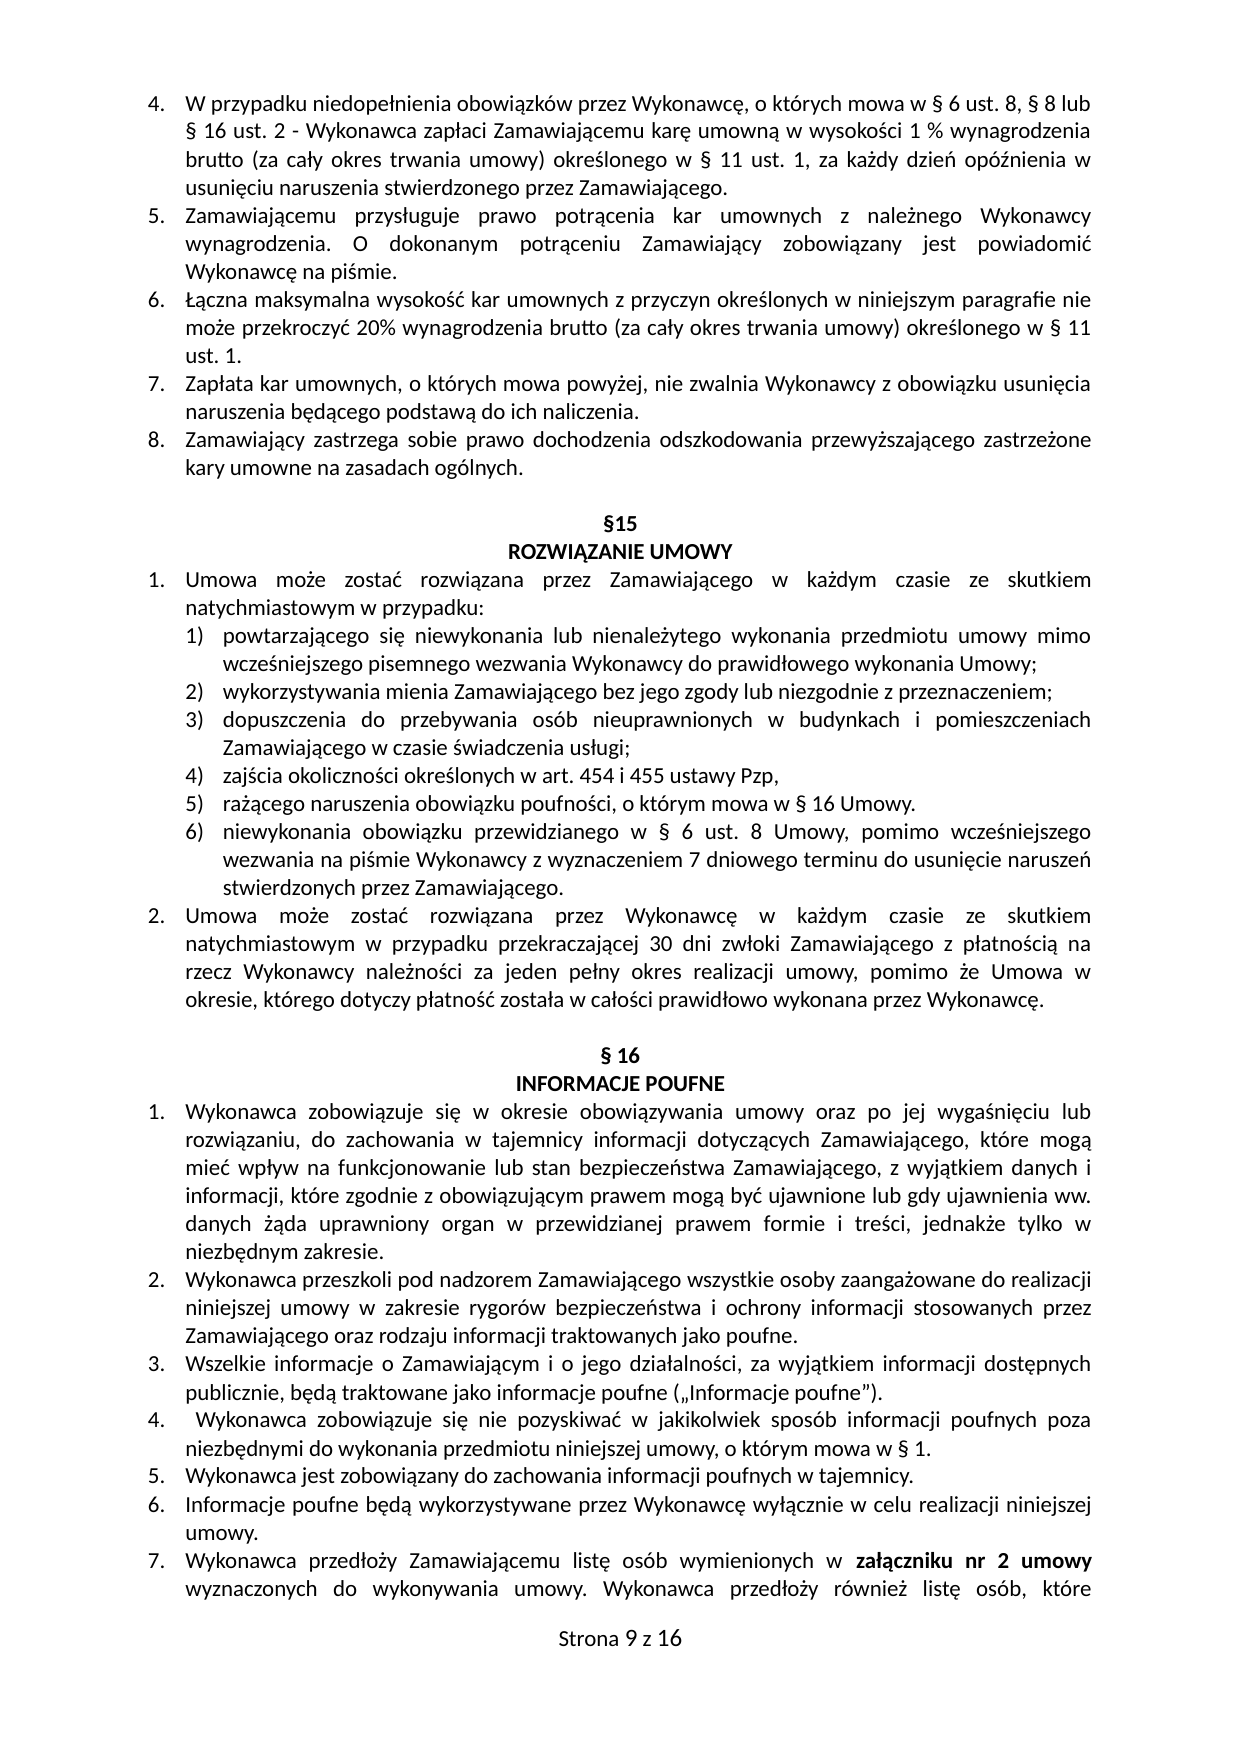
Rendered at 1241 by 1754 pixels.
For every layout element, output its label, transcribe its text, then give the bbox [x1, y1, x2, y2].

list Umowa może zostać rozwiązana przez Zamawiającego w każdym czasie ze skutkiem natychmiastowym w przypadku: [148, 565, 1093, 621]
list Zapłata kar umownych, o których mowa powyżej, nie zwalnia Wykonawcy z obowiązku usunięcia naruszenia będącego podstawą do ich naliczenia. [148, 369, 1093, 425]
list Zamawiającemu przysługuje prawo potrącenia kar umownych z należnego Wykonawcy wynagrodzenia. O dokonanym potrąceniu Zamawiający zobowiązany jest powiadomić Wykonawcę na piśmie. [148, 201, 1093, 285]
list Wszelkie informacje o Zamawiającym i o jego działalności, za wyjątkiem informacji dostępnych publicznie, będą traktowane jako informacje poufne („Informacje poufne”). [148, 1349, 1093, 1406]
list Wykonawca przeszkoli pod nadzorem Zamawiającego wszystkie osoby zaangażowane do realizacji niniejszej umowy w zakresie rygorów bezpieczeństwa i ochrony informacji stosowanych przez Zamawiającego oraz rodzaju informacji traktowanych jako poufne. [148, 1266, 1093, 1349]
list Łączna maksymalna wysokość kar umownych z przyczyn określonych w niniejszym paragrafie nie może przekroczyć 20% wynagrodzenia brutto (za cały okres trwania umowy) określonego w § 11 ust. 1. [148, 285, 1093, 369]
list wykorzystywania mienia Zamawiającego bez jego zgody lub niezgodnie z przeznaczeniem; [185, 677, 1093, 705]
list Wykonawca jest zobowiązany do zachowania informacji poufnych w tajemnicy. [148, 1462, 1093, 1490]
list powtarzającego się niewykonania lub nienależytego wykonania przedmiotu umowy mimo wcześniejszego pisemnego wezwania Wykonawcy do prawidłowego wykonania Umowy; [185, 621, 1093, 677]
list dopuszczenia do przebywania osób nieuprawnionych w budynkach i pomieszczeniach Zamawiającego w czasie świadczenia usługi; [185, 705, 1093, 761]
list Wykonawca zobowiązuje się w okresie obowiązywania umowy oraz po jej wygaśnięciu lub rozwiązaniu, do zachowania w tajemnicy informacji dotyczących Zamawiającego, które mogą mieć wpływ na funkcjonowanie lub stan bezpieczeństwa Zamawiającego, z wyjątkiem danych i informacji, które zgodnie z obowiązującym prawem mogą być ujawnione lub gdy ujawnienia ww. danych żąda uprawniony organ w przewidzianej prawem formie i treści, jednakże tylko w niezbędnym zakresie. [148, 1097, 1093, 1266]
text INFORMACJE POUFNE [148, 1069, 1093, 1097]
list Wykonawca zobowiązuje się nie pozyskiwać w jakikolwiek sposób informacji poufnych poza niezbędnymi do wykonania przedmiotu niniejszej umowy, o którym mowa w § 1. [148, 1406, 1093, 1462]
list Zamawiający zastrzega sobie prawo dochodzenia odszkodowania przewyższającego zastrzeżone kary umowne na zasadach ogólnych. [148, 425, 1093, 481]
list Umowa może zostać rozwiązana przez Wykonawcę w każdym czasie ze skutkiem natychmiastowym w przypadku przekraczającej 30 dni zwłoki Zamawiającego z płatnością na rzecz Wykonawcy należności za jeden pełny okres realizacji umowy, pomimo że Umowa w okresie, którego dotyczy płatność została w całości prawidłowo wykonana przez Wykonawcę. [148, 901, 1093, 1013]
list Informacje poufne będą wykorzystywane przez Wykonawcę wyłącznie w celu realizacji niniejszej umowy. [148, 1490, 1093, 1546]
text § 16 [148, 1041, 1093, 1069]
list zajścia okoliczności określonych w art. 454 i 455 ustawy Pzp, [185, 761, 1093, 789]
list W przypadku niedopełnienia obowiązków przez Wykonawcę, o których mowa w § 6 ust. 8, § 8 lub § 16 ust. 2 - Wykonawca zapłaci Zamawiającemu karę umowną w wysokości 1 % wynagrodzenia brutto (za cały okres trwania umowy) określonego w § 11 ust. 1, za każdy dzień opóźnienia w usunięciu naruszenia stwierdzonego przez Zamawiającego. [148, 89, 1093, 201]
list niewykonania obowiązku przewidzianego w § 6 ust. 8 Umowy, pomimo wcześniejszego wezwania na piśmie Wykonawcy z wyznaczeniem 7 dniowego terminu do usunięcie naruszeń stwierdzonych przez Zamawiającego. [185, 817, 1093, 901]
text ROZWIĄZANIE UMOWY [148, 537, 1093, 565]
text §15 [148, 509, 1093, 537]
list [148, 1546, 1093, 1602]
list rażącego naruszenia obowiązku poufności, o którym mowa w § 16 Umowy. [185, 789, 1093, 817]
